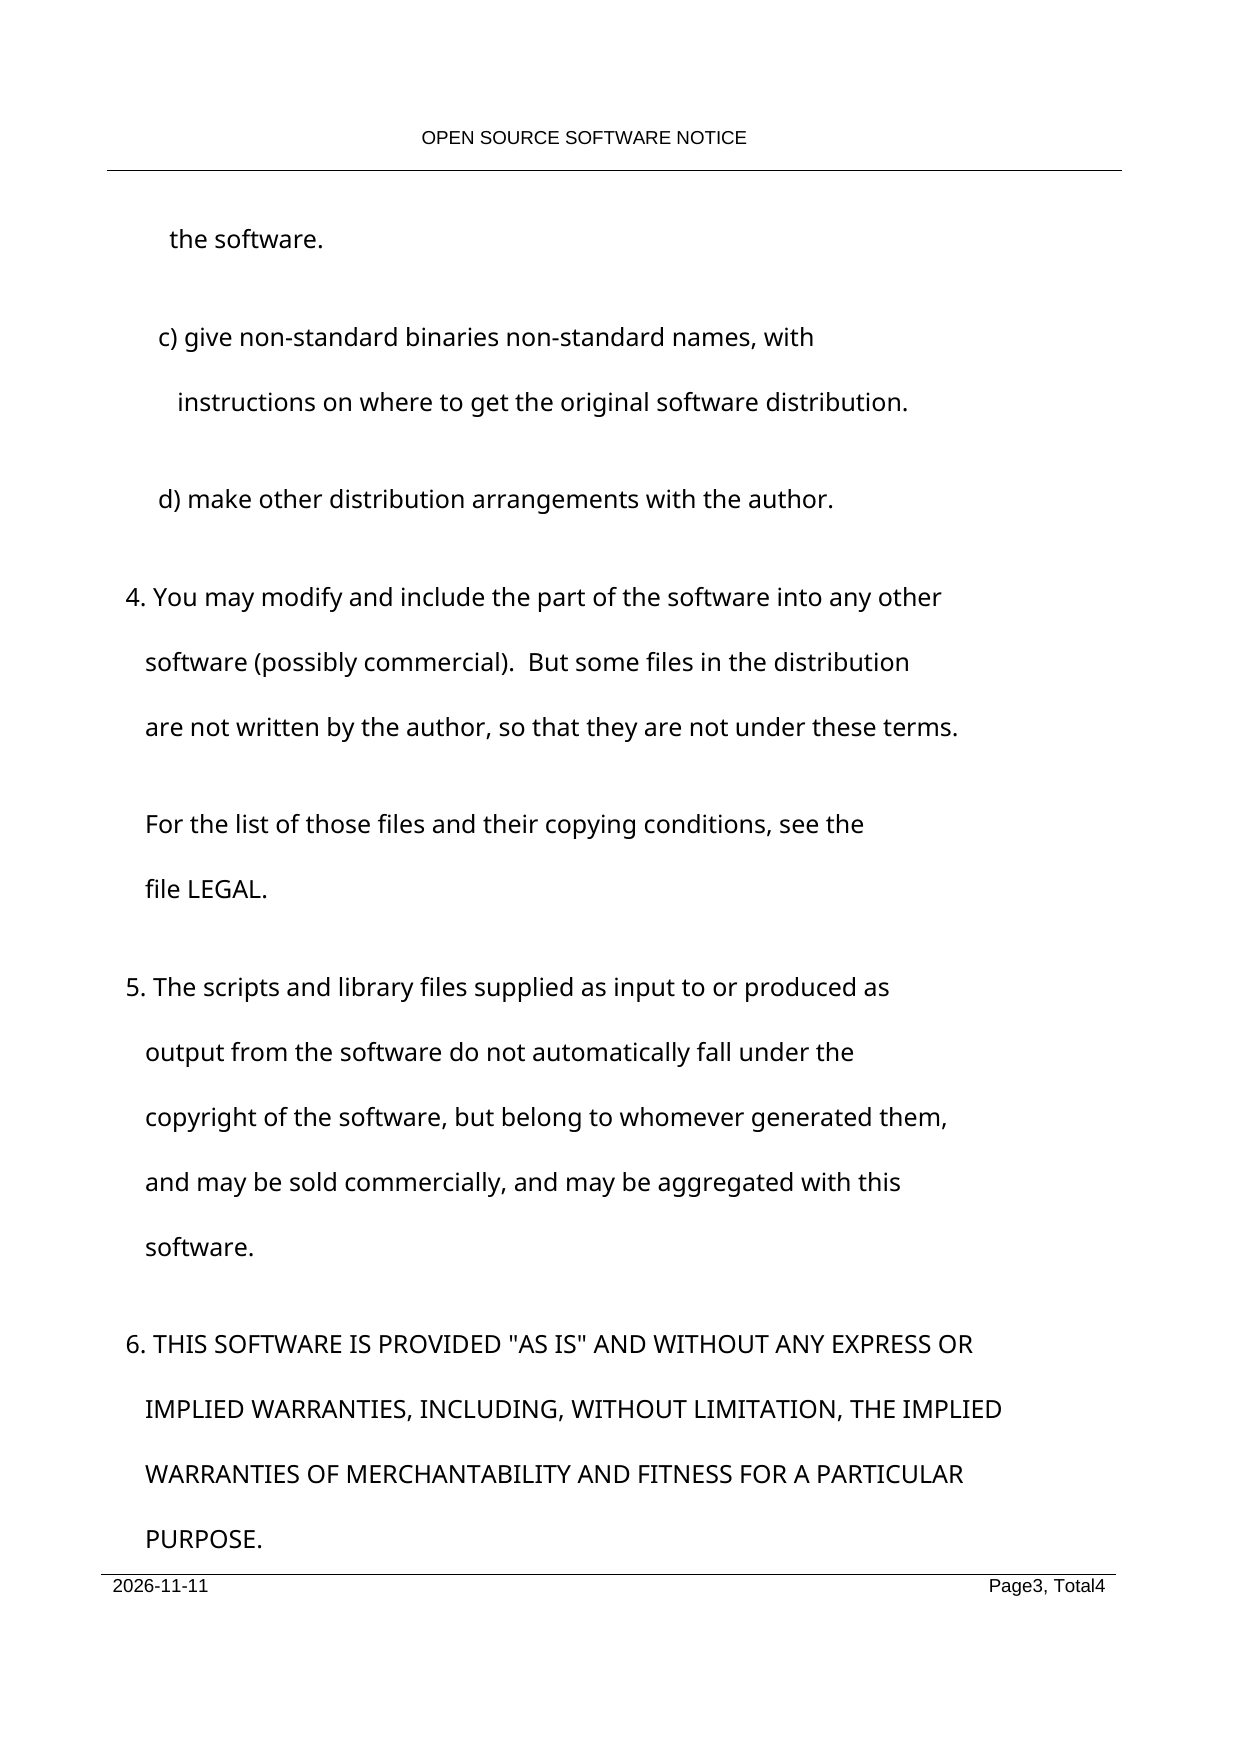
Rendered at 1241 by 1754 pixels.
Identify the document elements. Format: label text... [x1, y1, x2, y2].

text c) give non-standard binaries non-standard names, with [112, 304, 1128, 369]
text output from the software do not automatically fall under the [112, 1019, 1128, 1084]
text the software. [112, 206, 1128, 271]
text copyright of the software, but belong to whomever generated them, [112, 1084, 1128, 1149]
text PURPOSE. [112, 1506, 1128, 1571]
text are not written by the author, so that they are not under these terms. [112, 694, 1128, 759]
text d) make other distribution arrangements with the author. [112, 466, 1128, 531]
text and may be sold commercially, and may be aggregated with this [112, 1149, 1128, 1214]
text 4. You may modify and include the part of the software into any other [112, 564, 1128, 629]
text instructions on where to get the original software distribution. [112, 369, 1128, 434]
text WARRANTIES OF MERCHANTABILITY AND FITNESS FOR A PARTICULAR [112, 1441, 1128, 1506]
text file LEGAL. [112, 856, 1128, 921]
text 5. The scripts and library files supplied as input to or produced as [112, 954, 1128, 1019]
text software (possibly commercial). But some files in the distribution [112, 629, 1128, 694]
text 6. THIS SOFTWARE IS PROVIDED "AS IS" AND WITHOUT ANY EXPRESS OR [112, 1311, 1128, 1376]
text software. [112, 1214, 1128, 1279]
text IMPLIED WARRANTIES, INCLUDING, WITHOUT LIMITATION, THE IMPLIED [112, 1376, 1128, 1441]
text For the list of those files and their copying conditions, see the [112, 791, 1128, 856]
